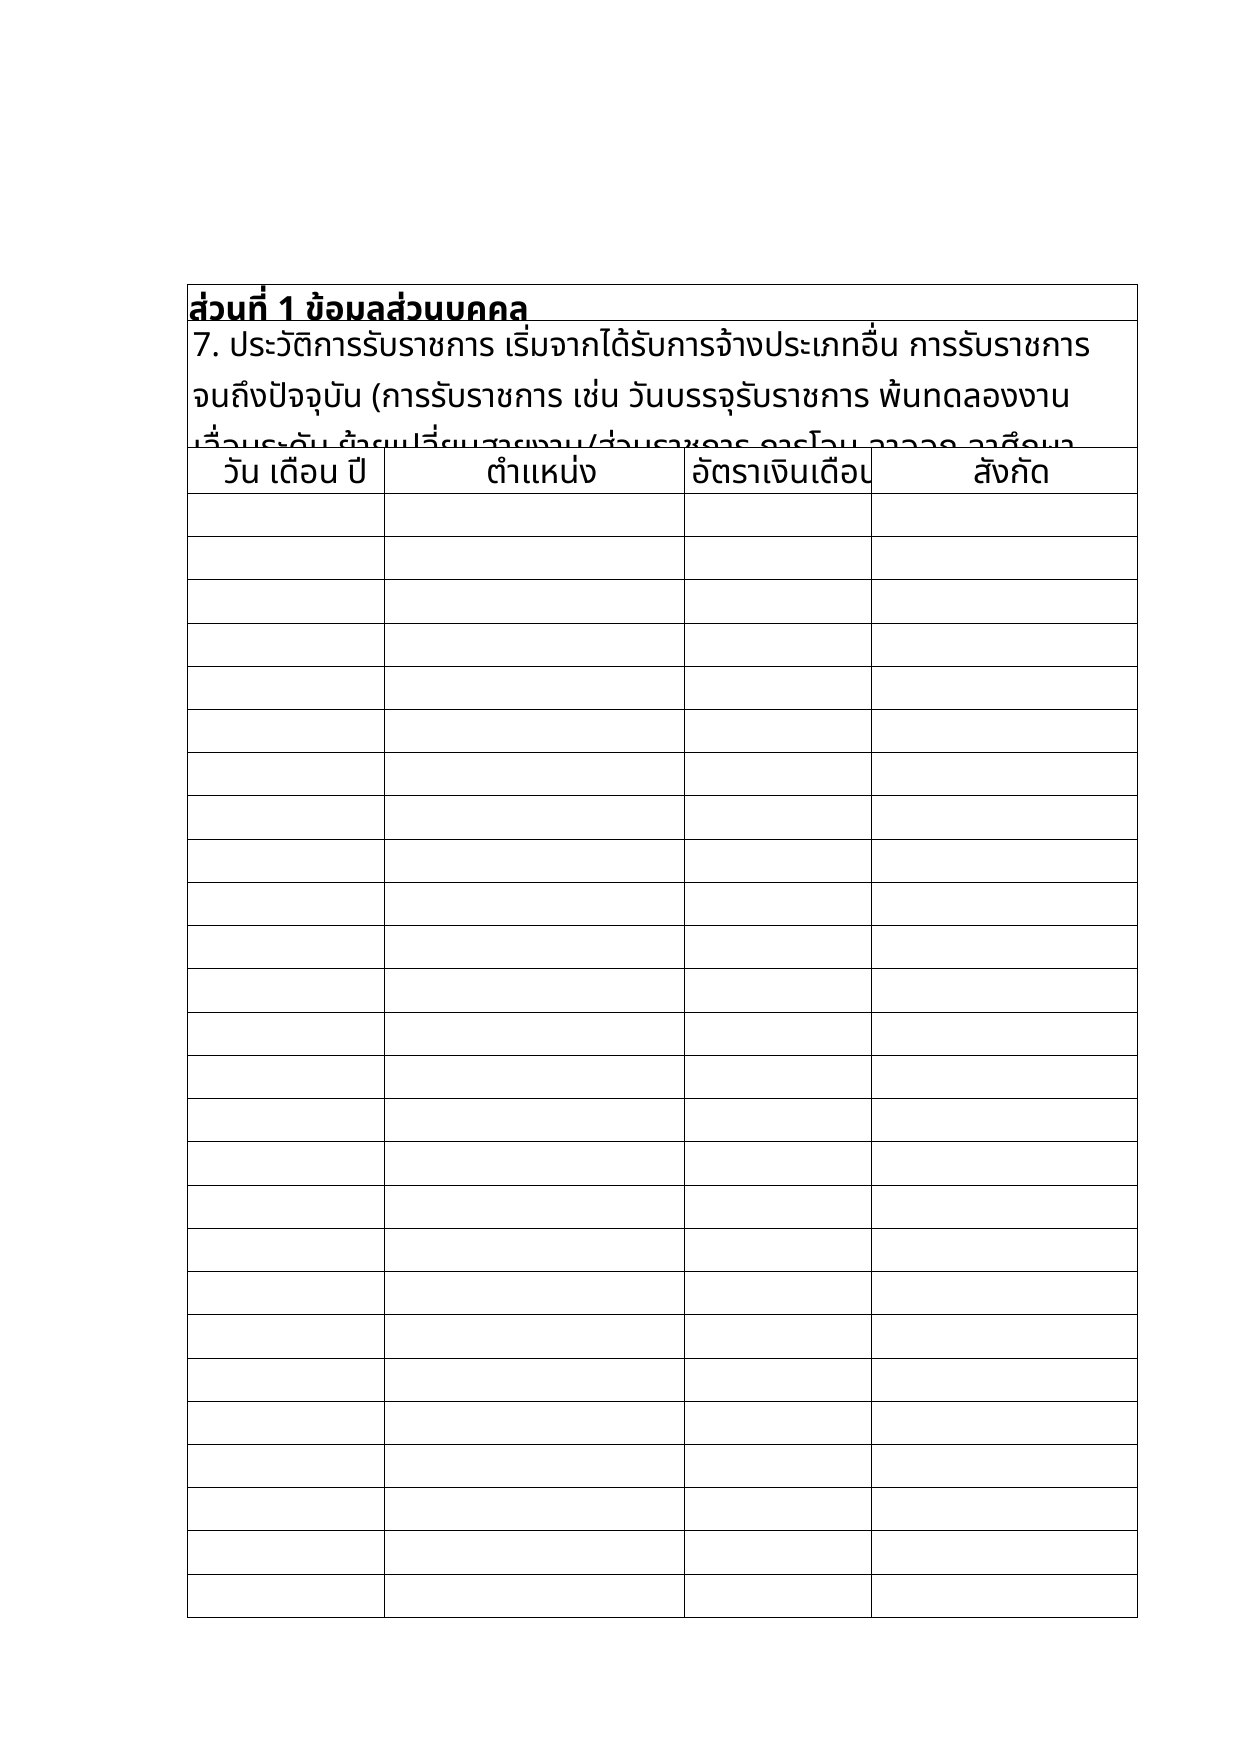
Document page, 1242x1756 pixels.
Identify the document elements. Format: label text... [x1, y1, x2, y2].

table_cell [872, 1229, 1137, 1271]
table_cell [685, 840, 871, 882]
table_cell [872, 580, 1137, 622]
table_cell [188, 753, 384, 795]
table_cell [872, 710, 1137, 752]
table_cell [188, 1445, 384, 1487]
table_cell [685, 537, 871, 579]
table_cell [188, 1013, 384, 1055]
table_cell [872, 1315, 1137, 1357]
table_cell [385, 710, 684, 752]
table_cell [188, 494, 384, 536]
table_cell [685, 1359, 871, 1401]
table_cell [188, 1488, 384, 1530]
table_cell [685, 624, 871, 666]
table_cell [188, 883, 384, 925]
table_cell [872, 1186, 1137, 1228]
table_cell [685, 494, 871, 536]
table_cell วัน เดือน ปี [188, 448, 384, 493]
table_cell ตำแหน่ง [385, 448, 684, 493]
table_cell [188, 1099, 384, 1141]
table_cell [872, 883, 1137, 925]
table_cell [685, 883, 871, 925]
table_cell [385, 1186, 684, 1228]
table_cell อัตราเงินเดือน [685, 448, 871, 493]
table_cell [872, 1099, 1137, 1141]
table_cell [872, 796, 1137, 839]
table_cell [385, 624, 684, 666]
table_cell [685, 969, 871, 1012]
table_cell [385, 1402, 684, 1444]
table_cell [872, 926, 1137, 968]
table_cell [188, 710, 384, 752]
table_cell [188, 1186, 384, 1228]
table_cell สังกัด [872, 448, 1137, 493]
table_cell [685, 1013, 871, 1055]
table_cell [872, 537, 1137, 579]
table_cell [385, 1272, 684, 1314]
table_cell [385, 1445, 684, 1487]
table_cell [685, 1272, 871, 1314]
table_cell [385, 883, 684, 925]
table_cell [385, 667, 684, 709]
table_cell [188, 926, 384, 968]
table_cell [188, 537, 384, 579]
table_cell [685, 1575, 871, 1617]
table_cell [685, 667, 871, 709]
table_cell [872, 1488, 1137, 1530]
table_cell [188, 1315, 384, 1357]
table_cell [872, 969, 1137, 1012]
table_cell [188, 580, 384, 622]
table_cell [872, 1272, 1137, 1314]
table_cell [188, 840, 384, 882]
table_cell [385, 969, 684, 1012]
table_cell [685, 1315, 871, 1357]
table_cell [385, 1099, 684, 1141]
table_cell [685, 1099, 871, 1141]
table_cell [385, 926, 684, 968]
table_cell 7. ประวัติการรับราชการ เริ่มจากได้รับการจ้างประเภทอื่น การรับราชการ จนถึงปัจจุบัน (การรับราชการ เช่น วันบรรจุรับราชการ พ้นทดลองงาน เลื่อนระดับ ย้ายเปลี่ยนสายงาน/ส่วนราชการ การโอน ลาออก ลาศึกษา บรรจุกลับ การแต่งตั้งตามโครงสร้าง) พร้อมแนบสำเนา ก.พ. 7 และสัญญาจ้างต่างๆ ที่เกี่ยวข้อง [188, 321, 1137, 447]
table_cell [685, 1445, 871, 1487]
table_header ส่วนที่ 1 ข้อมูลส่วนบุคคล [188, 285, 1137, 320]
table_cell [872, 667, 1137, 709]
table_cell [385, 1359, 684, 1401]
table_cell [685, 1402, 871, 1444]
table_cell [188, 969, 384, 1012]
table_cell [385, 796, 684, 839]
table_cell [685, 926, 871, 968]
table_cell [872, 1359, 1137, 1401]
table_cell [685, 1229, 871, 1271]
table_cell [188, 1402, 384, 1444]
table_cell [188, 796, 384, 839]
table_cell [385, 1013, 684, 1055]
table_cell [872, 1056, 1137, 1098]
table_cell [872, 1402, 1137, 1444]
table_cell [685, 1056, 871, 1098]
table_cell [385, 1488, 684, 1530]
table_cell [188, 1056, 384, 1098]
table_cell [872, 1445, 1137, 1487]
table_cell [685, 710, 871, 752]
table_cell [385, 1056, 684, 1098]
table_cell [685, 1142, 871, 1184]
table_cell [188, 1575, 384, 1617]
table_cell [385, 1531, 684, 1573]
table_cell [385, 840, 684, 882]
table_cell [872, 624, 1137, 666]
table_cell [385, 753, 684, 795]
table_cell [188, 624, 384, 666]
table_cell [188, 1142, 384, 1184]
table_cell [188, 1359, 384, 1401]
table_cell [872, 494, 1137, 536]
table_cell [188, 1272, 384, 1314]
table_cell [872, 840, 1137, 882]
table_cell [385, 1229, 684, 1271]
table_cell [385, 580, 684, 622]
table_cell [685, 796, 871, 839]
table_cell [385, 537, 684, 579]
table_cell [872, 1013, 1137, 1055]
table_cell [685, 1531, 871, 1573]
table_cell [685, 1186, 871, 1228]
table_cell [872, 1531, 1137, 1573]
table_cell [385, 1142, 684, 1184]
table_cell [385, 1575, 684, 1617]
table_cell [872, 1142, 1137, 1184]
table_cell [872, 753, 1137, 795]
table_cell [385, 494, 684, 536]
table_cell [685, 753, 871, 795]
table_cell [685, 580, 871, 622]
table_cell [685, 1488, 871, 1530]
table_cell [385, 1315, 684, 1357]
table_cell [188, 1229, 384, 1271]
table_cell [188, 667, 384, 709]
table_cell [188, 1531, 384, 1573]
table_cell [872, 1575, 1137, 1617]
